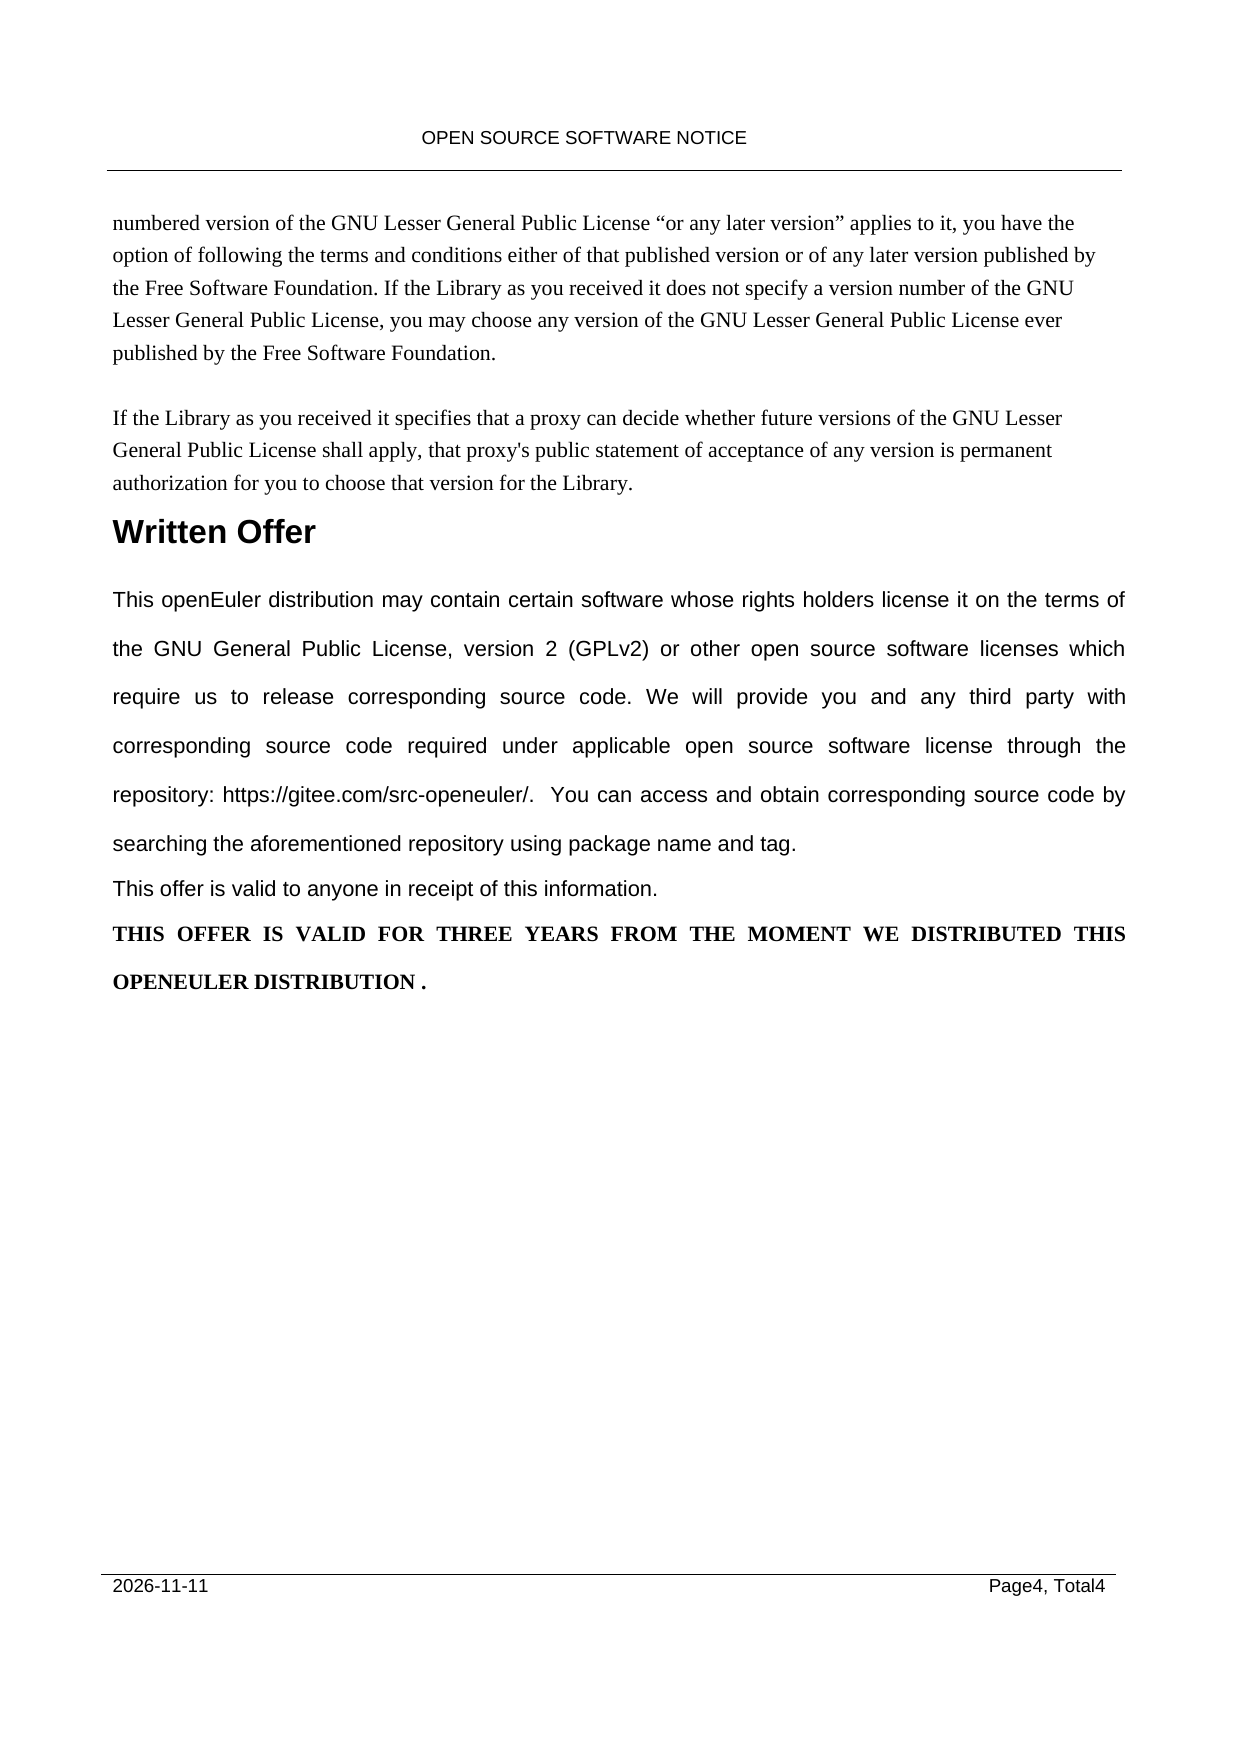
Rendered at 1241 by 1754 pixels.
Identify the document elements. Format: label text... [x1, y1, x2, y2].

text Written Offer [112, 499, 1128, 564]
text THIS OFFER IS VALID FOR THREE YEARS FROM THE MOMENT WE DISTRIBUTED THIS OPENEULER DISTRIBUTION . [112, 917, 1128, 998]
text This openEuler distribution may contain certain software whose rights holders license it on the terms of the GNU General Public License, version 2 (GPLv2) or other open source software licenses which require us to release corresponding source code. We will provide you and any third party with corresponding source code required under applicable open source software license through the repository: https://gitee.com/src-openeuler/. You can access and obtain corresponding source code by searching the aforementioned repository using package name and tag. [112, 583, 1128, 859]
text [112, 206, 1128, 499]
text This offer is valid to anyone in receipt of this information. [112, 872, 1128, 904]
